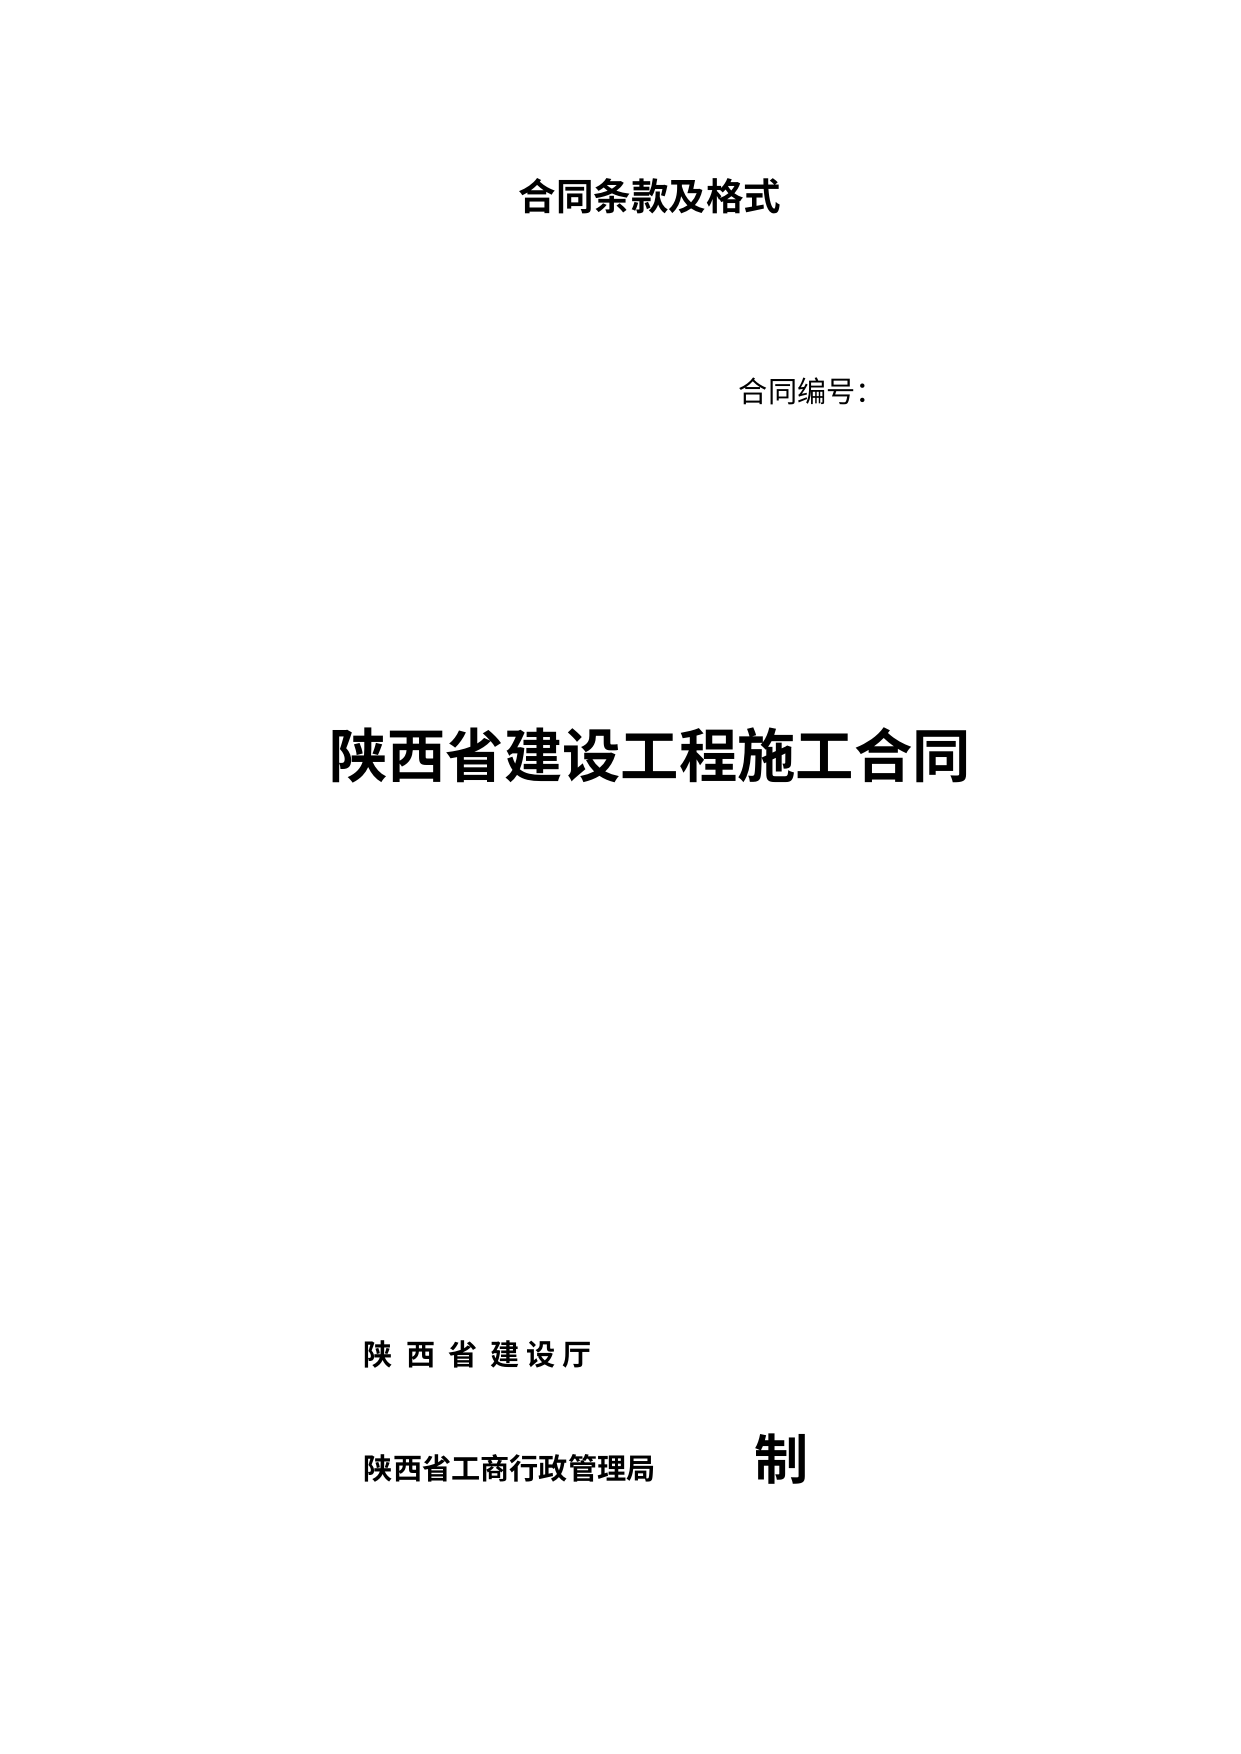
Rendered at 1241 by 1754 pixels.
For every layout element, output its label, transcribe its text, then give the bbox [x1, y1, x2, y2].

text 陕 西 省 建 设 厅 [177, 1321, 1122, 1386]
text 陕西省工商行政管理局 制 [177, 1407, 1122, 1504]
text 合同条款及格式 合同编号： [177, 162, 1122, 422]
text 陕西省建设工程施工合同 [177, 703, 1122, 801]
